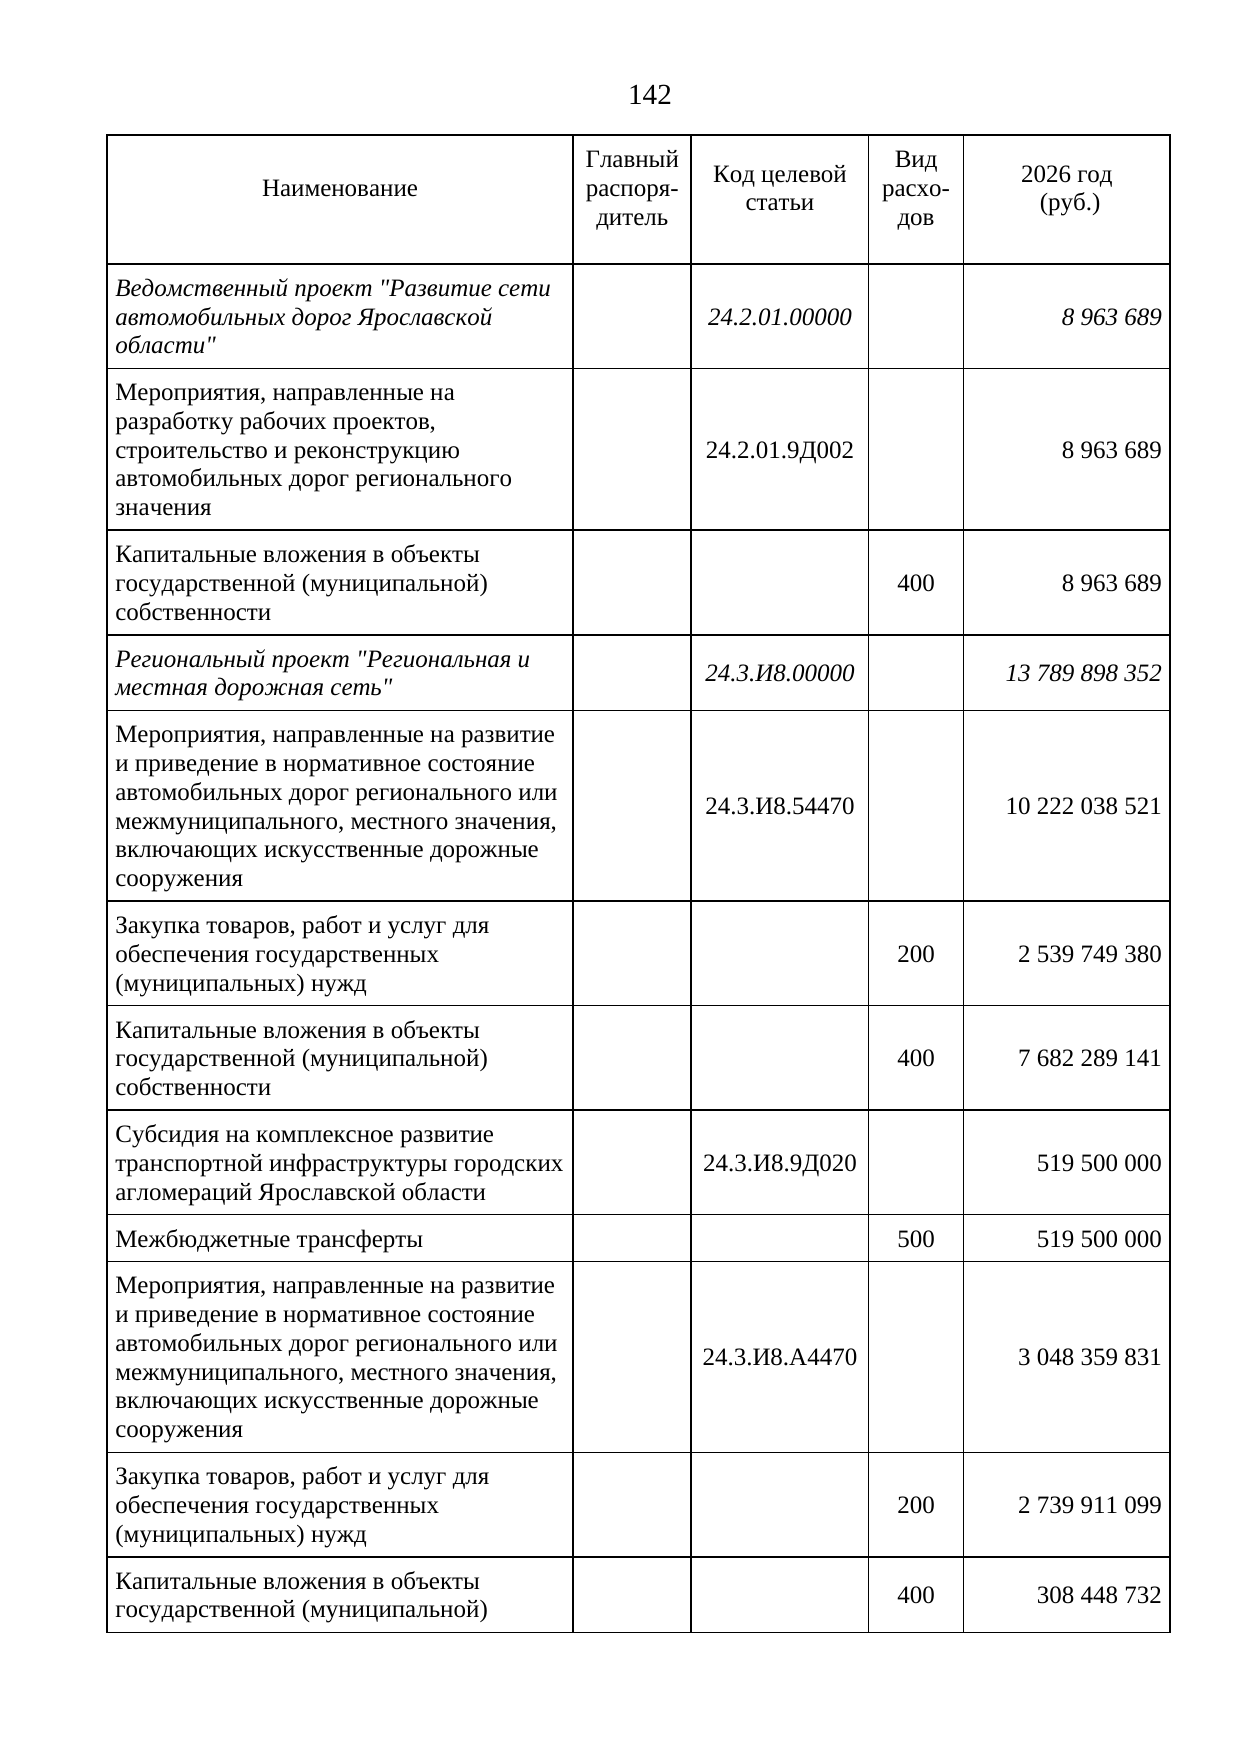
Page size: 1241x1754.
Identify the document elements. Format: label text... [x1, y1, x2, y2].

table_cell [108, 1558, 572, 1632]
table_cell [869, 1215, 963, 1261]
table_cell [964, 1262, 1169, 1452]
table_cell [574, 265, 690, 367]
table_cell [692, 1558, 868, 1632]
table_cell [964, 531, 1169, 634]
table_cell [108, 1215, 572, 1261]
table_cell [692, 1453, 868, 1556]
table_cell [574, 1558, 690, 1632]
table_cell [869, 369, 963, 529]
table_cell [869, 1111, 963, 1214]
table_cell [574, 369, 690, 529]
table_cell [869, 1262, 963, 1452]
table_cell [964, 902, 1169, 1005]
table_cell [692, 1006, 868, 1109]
table_header 2026 год (руб.) [964, 136, 1169, 263]
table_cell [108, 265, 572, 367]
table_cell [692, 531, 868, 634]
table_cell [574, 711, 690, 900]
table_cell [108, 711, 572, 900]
table_header Наименование [108, 136, 572, 263]
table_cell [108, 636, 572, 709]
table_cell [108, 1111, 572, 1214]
table_header Вид расхо- дов [869, 136, 963, 263]
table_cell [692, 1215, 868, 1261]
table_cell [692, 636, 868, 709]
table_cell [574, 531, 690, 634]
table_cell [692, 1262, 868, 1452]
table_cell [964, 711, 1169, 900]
table_header Код целевой статьи [692, 136, 868, 263]
table_header Главный распоря-дитель [574, 136, 690, 263]
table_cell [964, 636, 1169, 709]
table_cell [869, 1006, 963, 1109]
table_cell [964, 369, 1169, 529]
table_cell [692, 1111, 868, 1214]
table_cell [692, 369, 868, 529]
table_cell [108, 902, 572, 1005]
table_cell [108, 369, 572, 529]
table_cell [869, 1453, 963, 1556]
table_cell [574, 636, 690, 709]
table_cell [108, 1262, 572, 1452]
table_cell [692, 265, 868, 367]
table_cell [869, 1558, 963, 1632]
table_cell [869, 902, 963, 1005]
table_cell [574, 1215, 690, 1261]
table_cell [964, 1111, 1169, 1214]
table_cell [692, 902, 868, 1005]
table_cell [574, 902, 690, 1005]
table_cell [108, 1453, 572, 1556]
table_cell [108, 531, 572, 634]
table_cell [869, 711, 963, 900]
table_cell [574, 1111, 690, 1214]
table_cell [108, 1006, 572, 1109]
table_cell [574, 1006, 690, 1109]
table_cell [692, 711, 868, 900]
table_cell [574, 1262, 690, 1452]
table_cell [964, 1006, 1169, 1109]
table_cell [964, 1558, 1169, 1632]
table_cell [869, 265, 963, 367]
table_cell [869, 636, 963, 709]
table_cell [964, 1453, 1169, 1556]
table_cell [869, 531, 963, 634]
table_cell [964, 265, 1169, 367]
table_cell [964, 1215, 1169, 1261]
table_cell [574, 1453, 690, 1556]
